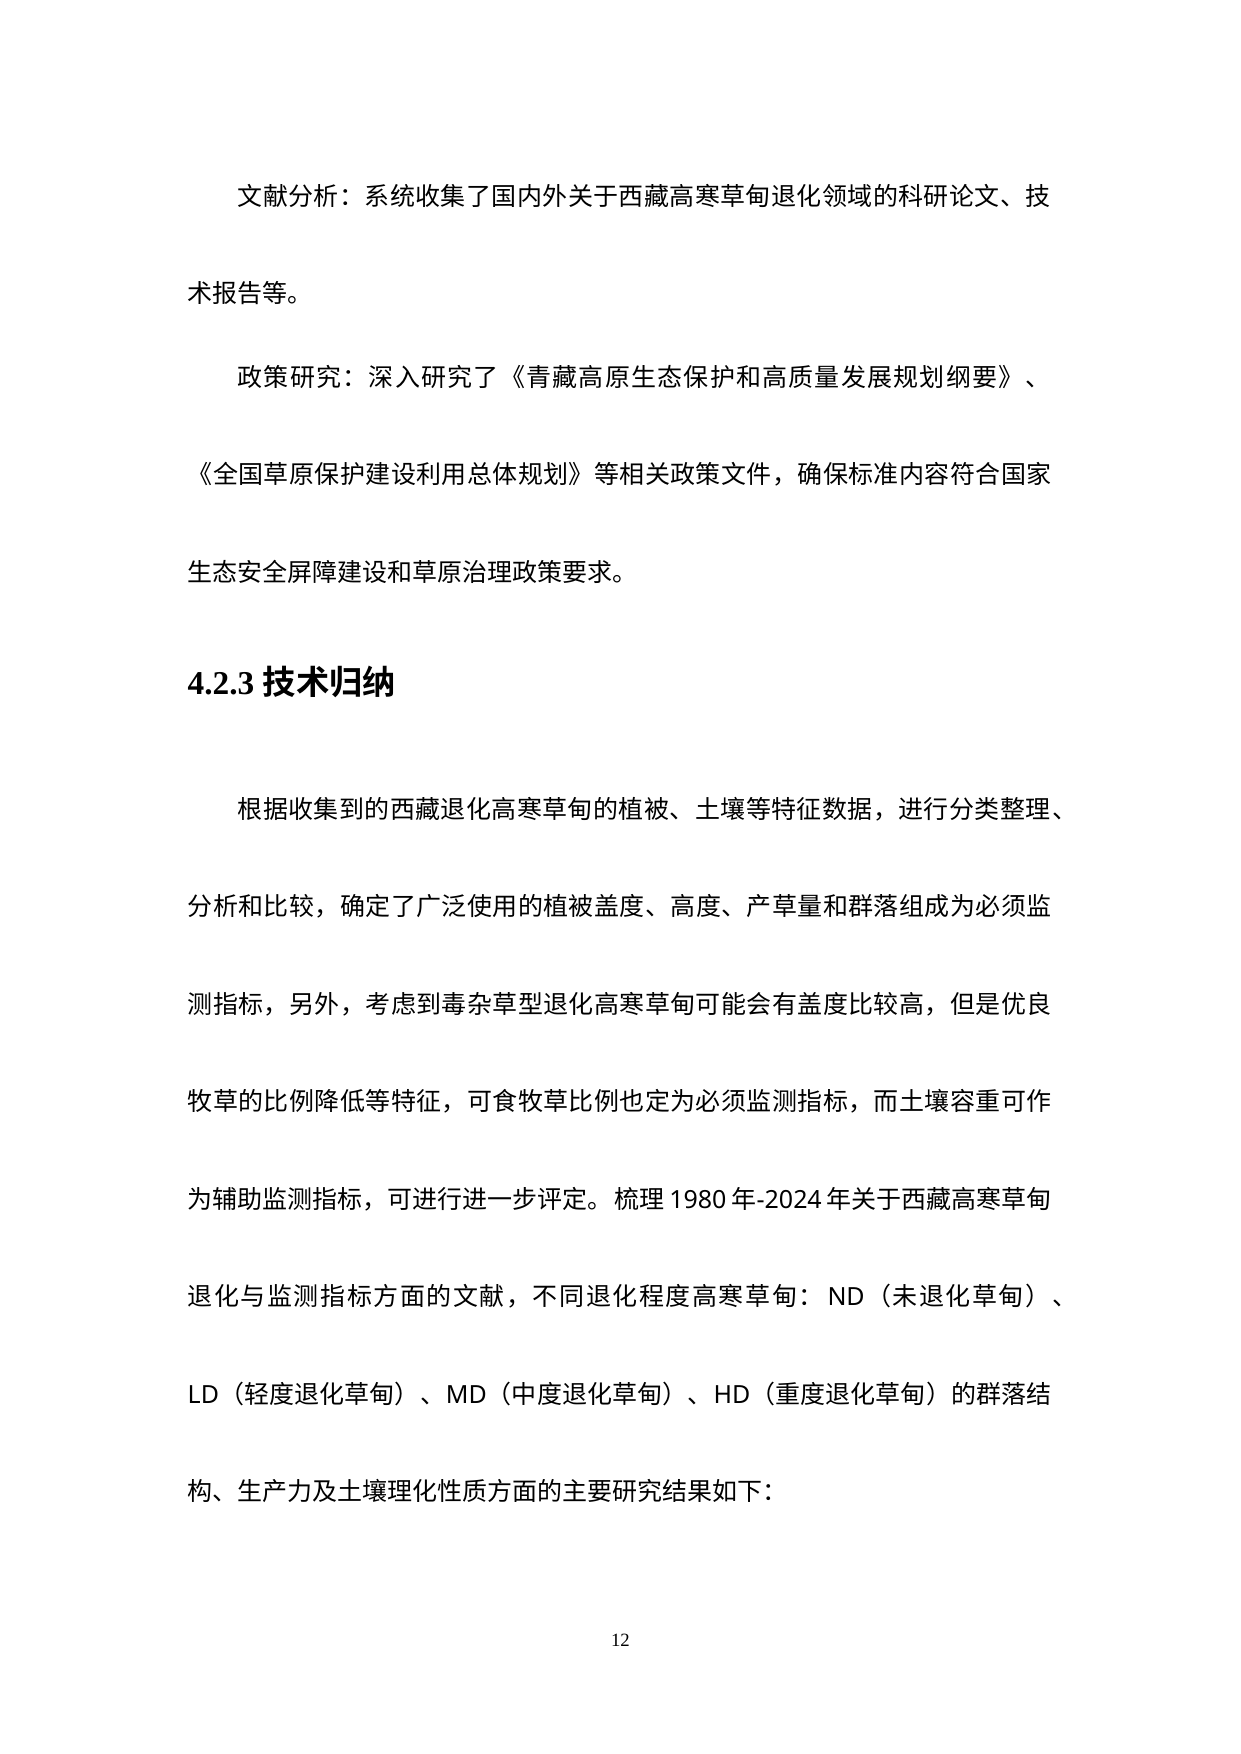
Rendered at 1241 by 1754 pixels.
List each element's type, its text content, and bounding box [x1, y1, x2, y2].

text 政策研究：深入研究了《青藏高原生态保护和高质量发展规划纲要》、《全国草原保护建设利用总体规划》等相关政策文件，确保标准内容符合国家生态安全屏障建设和草原治理政策要求。 [187, 343, 1053, 603]
text 根据收集到的西藏退化高寒草甸的植被、土壤等特征数据，进行分类整理、分析和比较，确定了广泛使用的植被盖度、高度、产草量和群落组成为必须监测指标，另外，考虑到毒杂草型退化高寒草甸可能会有盖度比较高，但是优良牧草的比例降低等特征，可食牧草比例也定为必须监测指标，而土壤容重可作为辅助监测指标，可进行进一步评定。梳理1980年-2024年关于西藏高寒草甸退化与监测指标方面的文献，不同退化程度高寒草甸：ND（未退化草甸）、LD（轻度退化草甸）、MD（中度退化草甸）、HD（重度退化草甸）的群落结构、生产力及土壤理化性质方面的主要研究结果如下： [187, 775, 1053, 1522]
text 文献分析：系统收集了国内外关于西藏高寒草甸退化领域的科研论文、技术报告等。 [187, 162, 1053, 324]
subtitle 4.2.3 技术归纳 [187, 648, 1053, 713]
